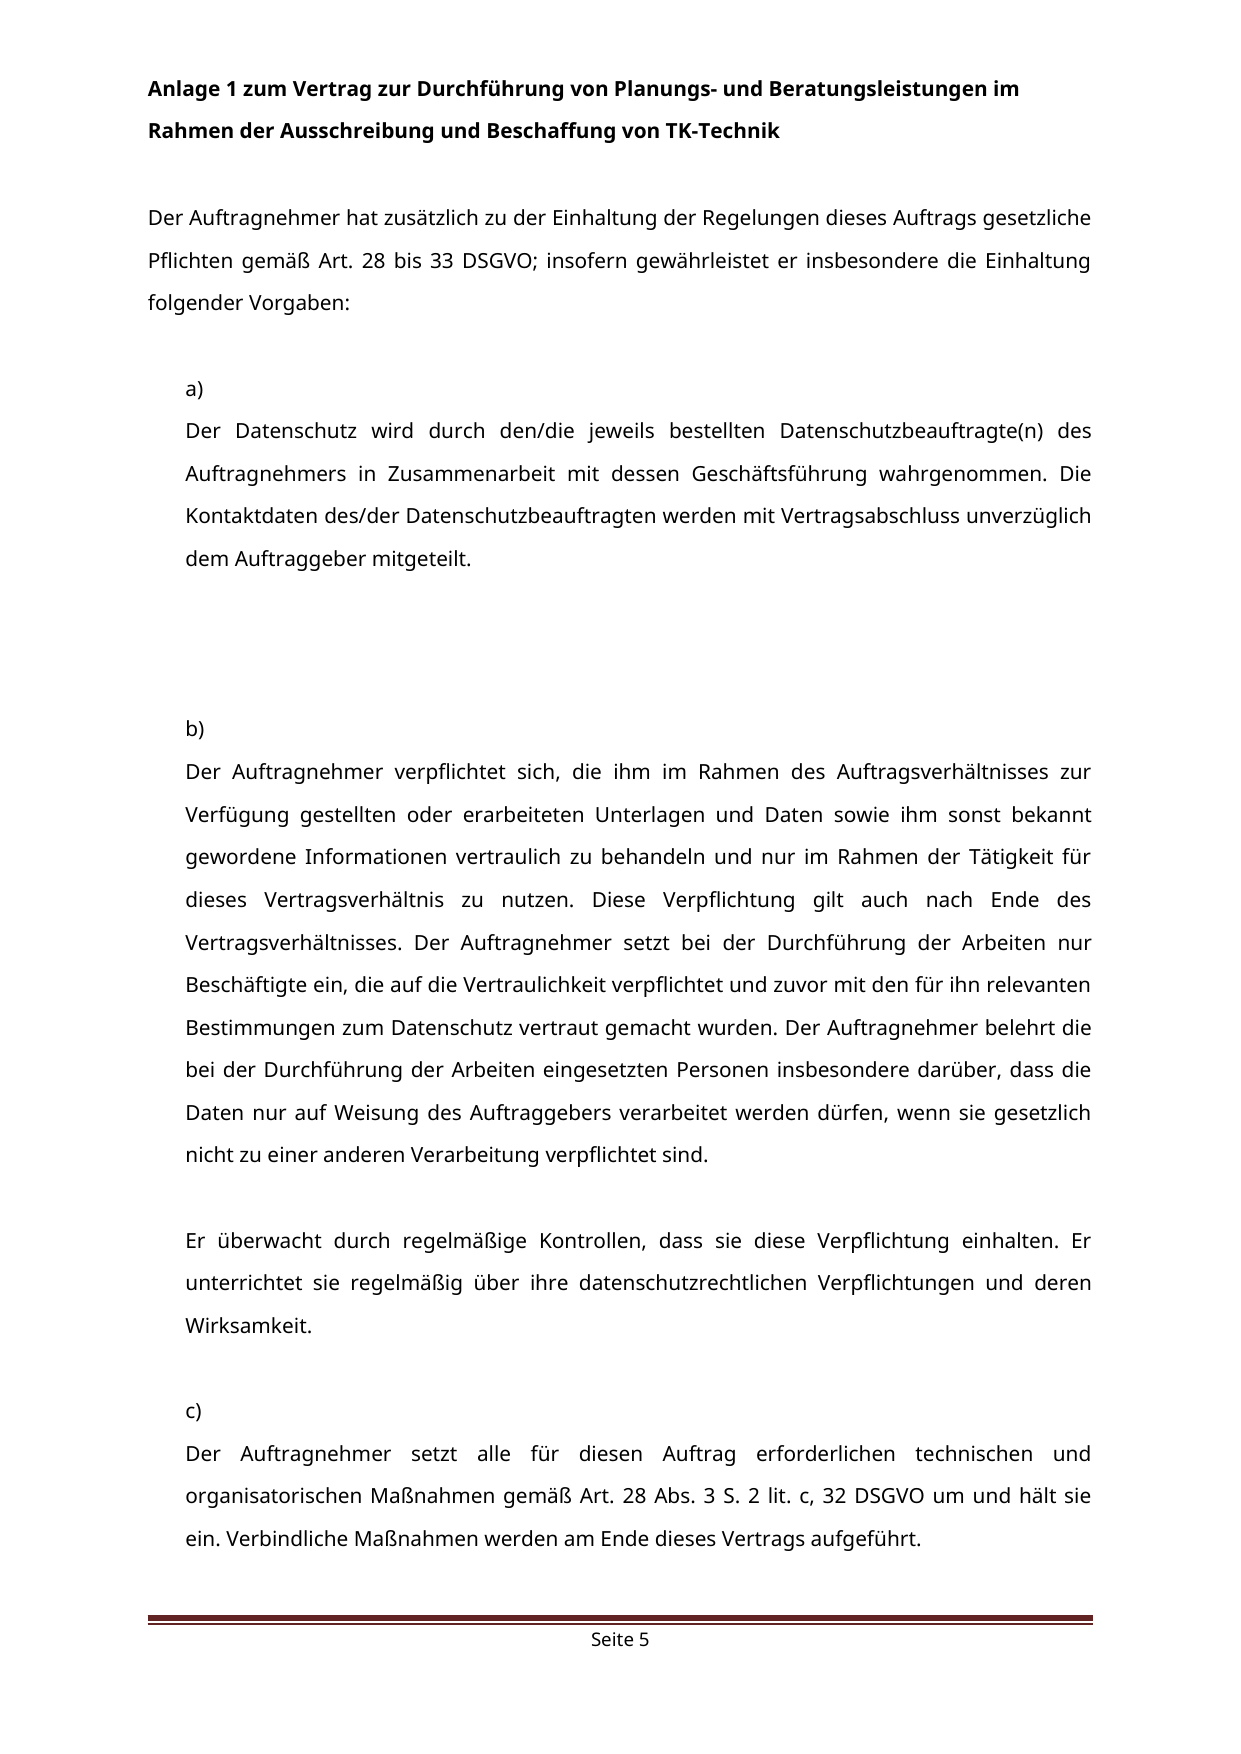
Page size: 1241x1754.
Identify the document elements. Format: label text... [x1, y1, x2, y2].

text Der Auftragnehmer hat zusätzlich zu der Einhaltung der Regelungen dieses Auftrags gesetzliche Pflichten gemäß Art. 28 bis 33 DSGVO; insofern gewährleistet er insbesondere die Einhaltung folgender Vorgaben: [148, 203, 1093, 317]
text c) [148, 1396, 1093, 1425]
text Der Datenschutz wird durch den/die jeweils bestellten Datenschutzbeauftragte(n) des Auftragnehmers in Zusammenarbeit mit dessen Geschäftsführung wahrgenommen. Die Kontaktdaten des/der Datenschutzbeauftragten werden mit Vertragsabschluss unverzüglich dem Auftraggeber mitgeteilt. [185, 416, 1093, 573]
text Er überwacht durch regelmäßige Kontrollen, dass sie diese Verpflichtung einhalten. Er unterrichtet sie regelmäßig über ihre datenschutzrechtlichen Verpflichtungen und deren Wirksamkeit. [185, 1226, 1093, 1339]
text Der Auftragnehmer setzt alle für diesen Auftrag erforderlichen technischen und organisatorischen Maßnahmen gemäß Art. 28 Abs. 3 S. 2 lit. c, 32 DSGVO um und hält sie ein. Verbindliche Maßnahmen werden am Ende dieses Vertrags aufgeführt. [185, 1439, 1093, 1552]
text Der Auftragnehmer verpflichtet sich, die ihm im Rahmen des Auftragsverhältnisses zur Verfügung gestellten oder erarbeiteten Unterlagen und Daten sowie ihm sonst bekannt gewordene Informationen vertraulich zu behandeln und nur im Rahmen der Tätigkeit für dieses Vertragsverhältnis zu nutzen. Diese Verpflichtung gilt auch nach Ende des Vertragsverhältnisses. Der Auftragnehmer setzt bei der Durchführung der Arbeiten nur Beschäftigte ein, die auf die Vertraulichkeit verpflichtet und zuvor mit den für ihn relevanten Bestimmungen zum Datenschutz vertraut gemacht wurden. Der Auftragnehmer belehrt die bei der Durchführung der Arbeiten eingesetzten Personen insbesondere darüber, dass die Daten nur auf Weisung des Auftraggebers verarbeitet werden dürfen, wenn sie gesetzlich nicht zu einer anderen Verarbeitung verpflichtet sind. [185, 757, 1093, 1169]
